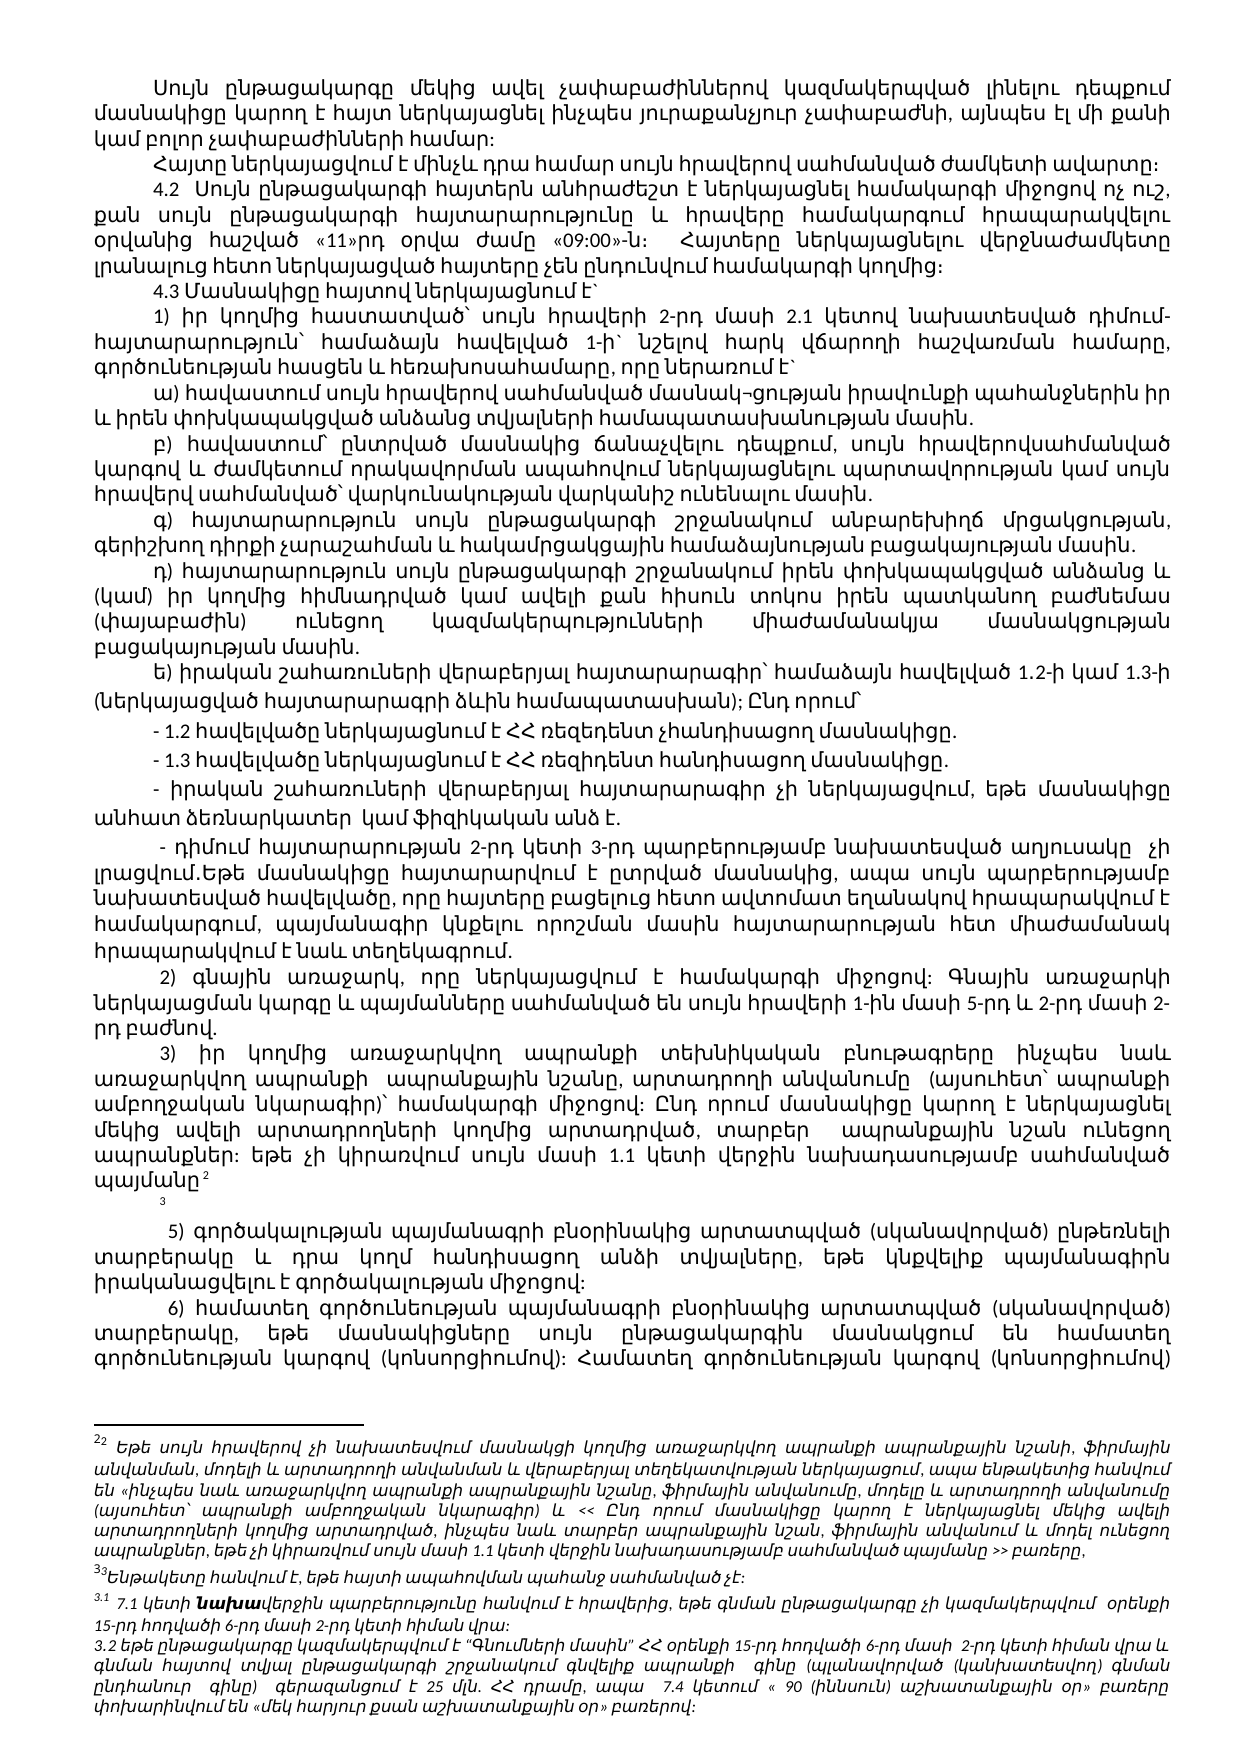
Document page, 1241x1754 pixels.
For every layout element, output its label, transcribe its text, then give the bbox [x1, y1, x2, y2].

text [94, 1295, 1171, 1371]
text 5) գործակալության պայմանագրի բնօրինակից արտատպված (սկանավորված) ընթեռնելի տարբերակը և դրա կողմ հանդիսացող անձի տվյալները, եթե կնքվելիք պայմանագիրն իրականացվելու է գործակալության միջոցով: [94, 1218, 1171, 1295]
text Հայտը ներկայացվում է մինչև դրա համար սույն հրավերով սահմանված ժամկետի ավարտը։ [94, 151, 1171, 177]
text 1) իր կողմից հաստատված՝ սույն հրավերի 2-րդ մասի 2.1 կետով նախատեսված դիմում-հայտարարություն՝ համաձայն հավելված 1-ի` նշելով հարկ վճարողի հաշվառման համարը, գործունեության հասցեն և հեռախոսահամարը, որը ներառում է` [94, 304, 1171, 380]
text ե) իրական շահառուների վերաբերյալ հայտարարագիր՝ համաձայն հավելված 1․2-ի կամ 1.3-ի (ներկայացված հայտարարագրի ձևին համապատասխան); Ընդ որում՝ [94, 659, 1171, 714]
text 2) գնային առաջարկ, որը ներկայացվում է համակարգի միջոցով: Գնային առաջարկի ներկայացման կարգը և պայմանները սահմանված են սույն հրավերի 1-ին մասի 5-րդ և 2-րդ մասի 2-րդ բաժնով. [94, 964, 1171, 1041]
text ա) հավաստում սույն հրավերով սահմանված մասնակ¬ցության իրավունքի պահանջներին իր և իրեն փոխկապակցված անձանց տվյալների համապատասխանության մասին. [94, 380, 1171, 431]
text 4.3 Մասնակիցը հայտով ներկայացնում է` [94, 278, 1171, 304]
text դ) հայտարարություն սույն ընթացակարգի շրջանակում իրեն փոխկապակցված անձանց և (կամ) իր կողմից հիմնադրված կամ ավելի քան հիսուն տոկոս իրեն պատկանող բաժնեմաս (փայաբաժին) ունեցող կազմակերպությունների միաժամանակյա մասնակցության բացակայության մասին. [94, 558, 1171, 659]
text 3) իր կողմից առաջարկվող ապրանքի տեխնիկական բնութագրերը ինչպես նաև առաջարկվող ապրանքի ապրանքային նշանը, արտադրողի անվանումը (այսուհետ՝ ապրանքի ամբողջական նկարագիր)՝ համակարգի միջոցով: Ընդ որում մասնակիցը կարող է ներկայացնել մեկից ավելի արտադրողների կողմից արտադրված, տարբեր ապրանքային նշան ունեցող ապրանքներ: եթե չի կիրառվում սույն մասի 1.1 կետի վերջին նախադասությամբ սահմանված պայմանը 2 [94, 1041, 1171, 1193]
text - դիմում հայտարարության 2-րդ կետի 3-րդ պարբերությամբ նախատեսված աղյուսակը չի լրացվում․Եթե մասնակիցը հայտարարվում է ըտրված մասնակից, ապա սույն պարբերությամբ նախատեսված հավելվածը, որը հայտերը բացելուց հետո ավտոմատ եղանակով հրապարակվում է համակարգում, պայմանագիր կնքելու որոշման մասին հայտարարության հետ միաժամանակ հրապարակվում է նաև տեղեկագրում. [94, 834, 1171, 964]
text - 1.3 հավելվածը ներկայացնում է ՀՀ ռեզիդենտ հանդիսացող մասնակիցը. [94, 747, 1171, 772]
text - իրական շահառուների վերաբերյալ հայտարարագիր չի ներկայացվում, եթե մասնակիցը անհատ ձեռնարկատեր կամ ֆիզիկական անձ է. [94, 776, 1171, 831]
text - 1.2 հավելվածը ներկայացնում է ՀՀ ռեզեդենտ չհանդիսացող մասնակիցը. [94, 718, 1171, 743]
text 4.2 Սույն ընթացակարգի հայտերն անհրաժեշտ է ներկայացնել համակարգի միջոցով ոչ ուշ, քան սույն ընթացակարգի հայտարարությունը և հրավերը համակարգում հրապարակվելու օրվանից հաշված «11»րդ օրվա ժամը «09:00»-ն։ Հայտերը ներկայացնելու վերջնաժամկետը լրանալուց հետո ներկայացված հայտերը չեն ընդունվում համակարգի կողմից։ [94, 177, 1171, 278]
text գ) հայտարարություն սույն ընթացակարգի շրջանակում անբարեխիղճ մրցակցության, գերիշխող դիրքի չարաշահման և հակամրցակցային համաձայնության բացակայության մասին. [94, 507, 1171, 558]
text 3 [94, 1193, 1171, 1218]
text բ) հավաստում՝ ընտրված մասնակից ճանաչվելու դեպքում, սույն հրավերովսահմանված կարգով և ժամկետում որակավորման ապահովում ներկայացնելու պարտավորության կամ սույն հրավերվ սահմանված՝ վարկունակության վարկանիշ ունենալու մասին. [94, 431, 1171, 507]
text Սույն ընթացակարգը մեկից ավել չափաբաժիններով կազմակերպված լինելու դեպքում մասնակիցը կարող է հայտ ներկայացնել ինչպես յուրաքանչյուր չափաբաժնի, այնպես էլ մի քանի կամ բոլոր չափաբաժինների համար: [94, 75, 1171, 151]
